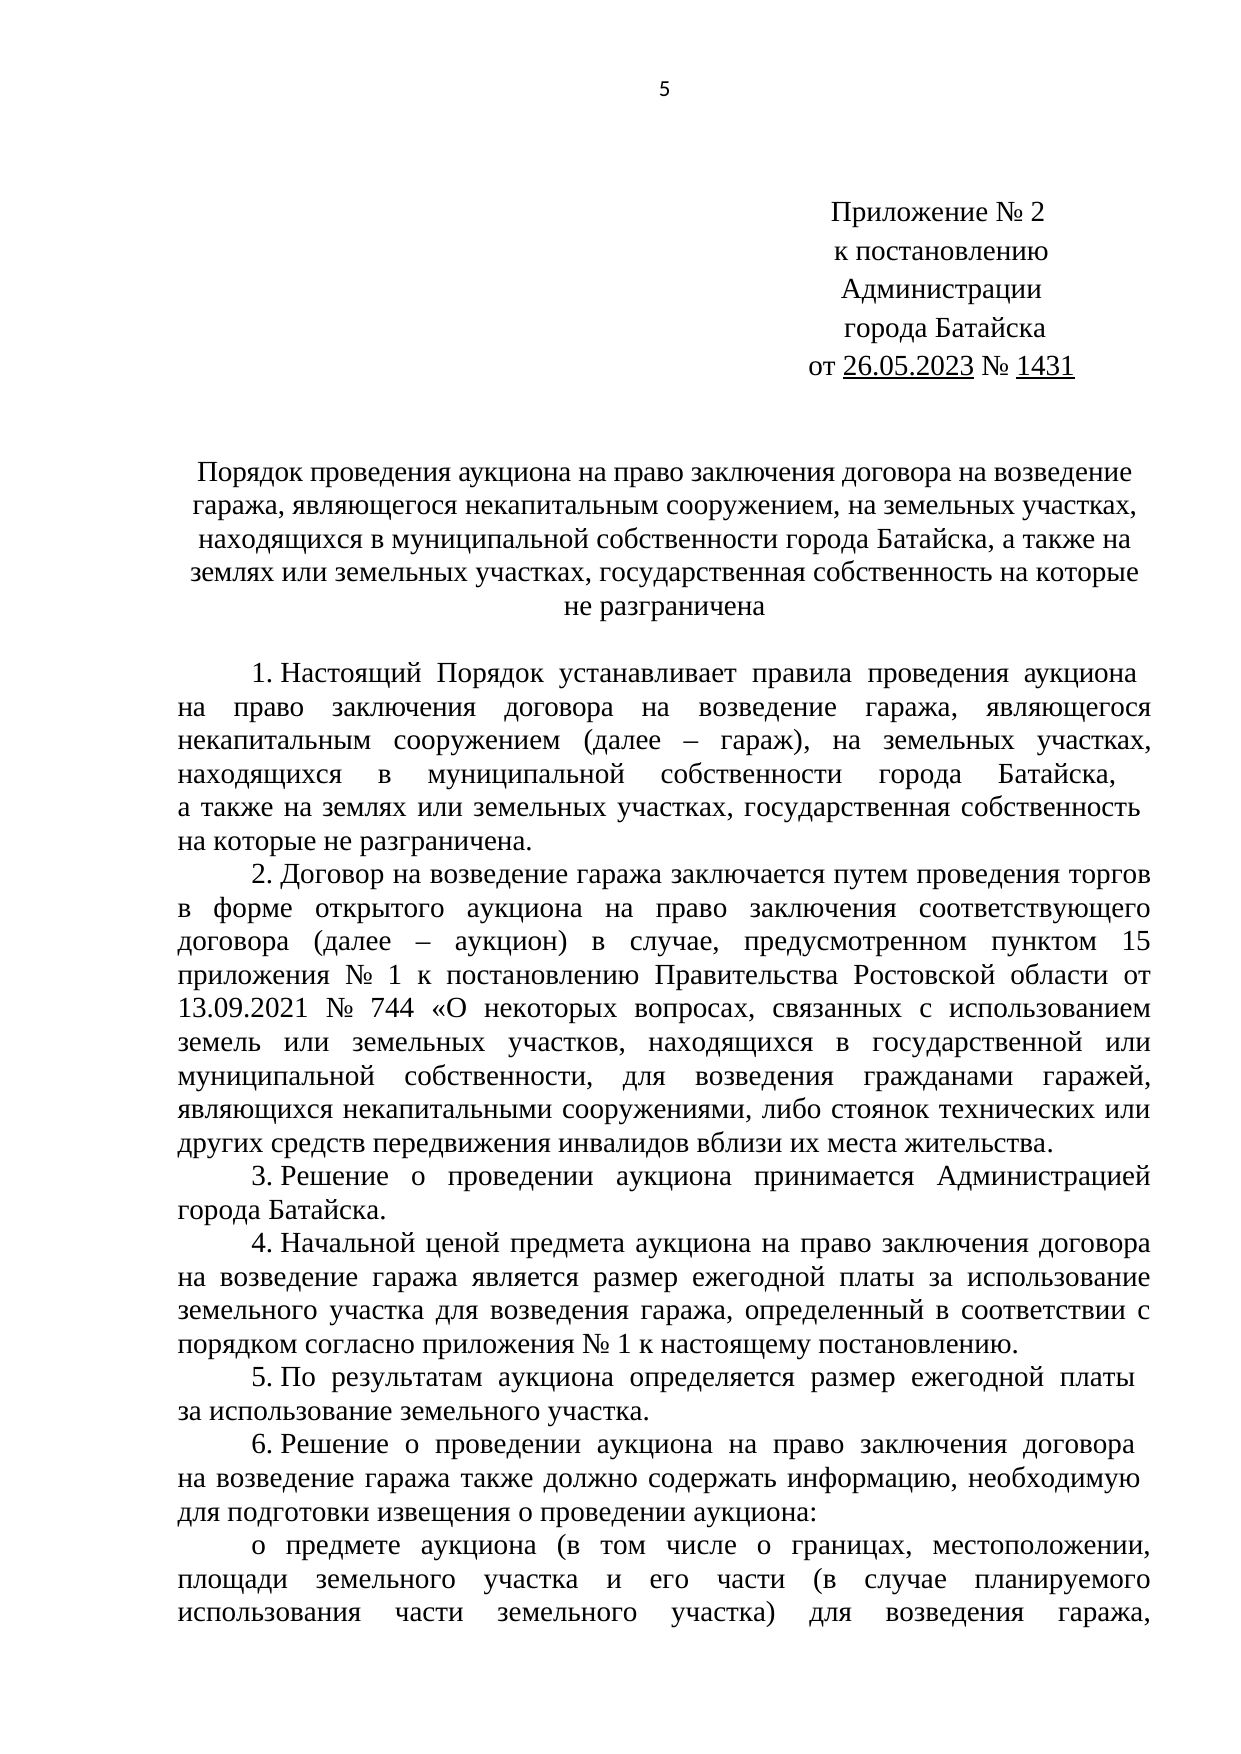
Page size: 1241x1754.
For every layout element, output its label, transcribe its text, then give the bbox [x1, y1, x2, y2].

text 2. Договор на возведение гаража заключается путем проведения торгов в форме открытого аукциона на право заключения соответствующего договора (далее – аукцион) в случае, предусмотренном пунктом 15 приложения № 1 к постановлению Правительства Ростовской области от 13.09.2021 № 744 «О некоторых вопросах, связанных с использованием земель или земельных участков, находящихся в государственной или муниципальной собственности, для возведения гражданами гаражей, являющихся некапитальными сооружениями, либо стоянок технических или других средств передвижения инвалидов вблизи их места жительства. [177, 856, 1152, 1158]
text к постановлению [723, 233, 1152, 266]
text 4. Начальной ценой предмета аукциона на право заключения договора на возведение гаража является размер ежегодной платы за использование земельного участка для возведения гаража, определенный в соответствии с порядком согласно приложения № 1 к настоящему постановлению. [177, 1225, 1152, 1359]
text от 26.05.2023 № 1431 [723, 348, 1152, 382]
text Администрации [723, 271, 1152, 305]
text 1. Настоящий Порядок устанавливает правила проведения аукциона на право заключения договора на возведение гаража, являющегося некапитальным сооружением (далее – гараж), на земельных участках, находящихся в муниципальной собственности города Батайска, а также на землях или земельных участках, государственная собственность на которые не разграничена. [177, 655, 1152, 856]
text 6. Решение о проведении аукциона на право заключения договора на возведение гаража также должно содержать информацию, необходимую для подготовки извещения о проведении аукциона: [177, 1427, 1152, 1527]
text города Батайска [723, 310, 1152, 343]
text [177, 1527, 1152, 1628]
text Порядок проведения аукциона на право заключения договора на возведение гаража, являющегося некапитальным сооружением, на земельных участках, находящихся в муниципальной собственности города Батайска, а также на землях или земельных участках, государственная собственность на которые не разграничена [177, 454, 1152, 622]
text 3. Решение о проведении аукциона принимается Администрацией города Батайска. [177, 1158, 1152, 1225]
text 5. По результатам аукциона определяется размер ежегодной платы за использование земельного участка. [177, 1359, 1152, 1427]
text Приложение № 2 [177, 194, 1152, 228]
